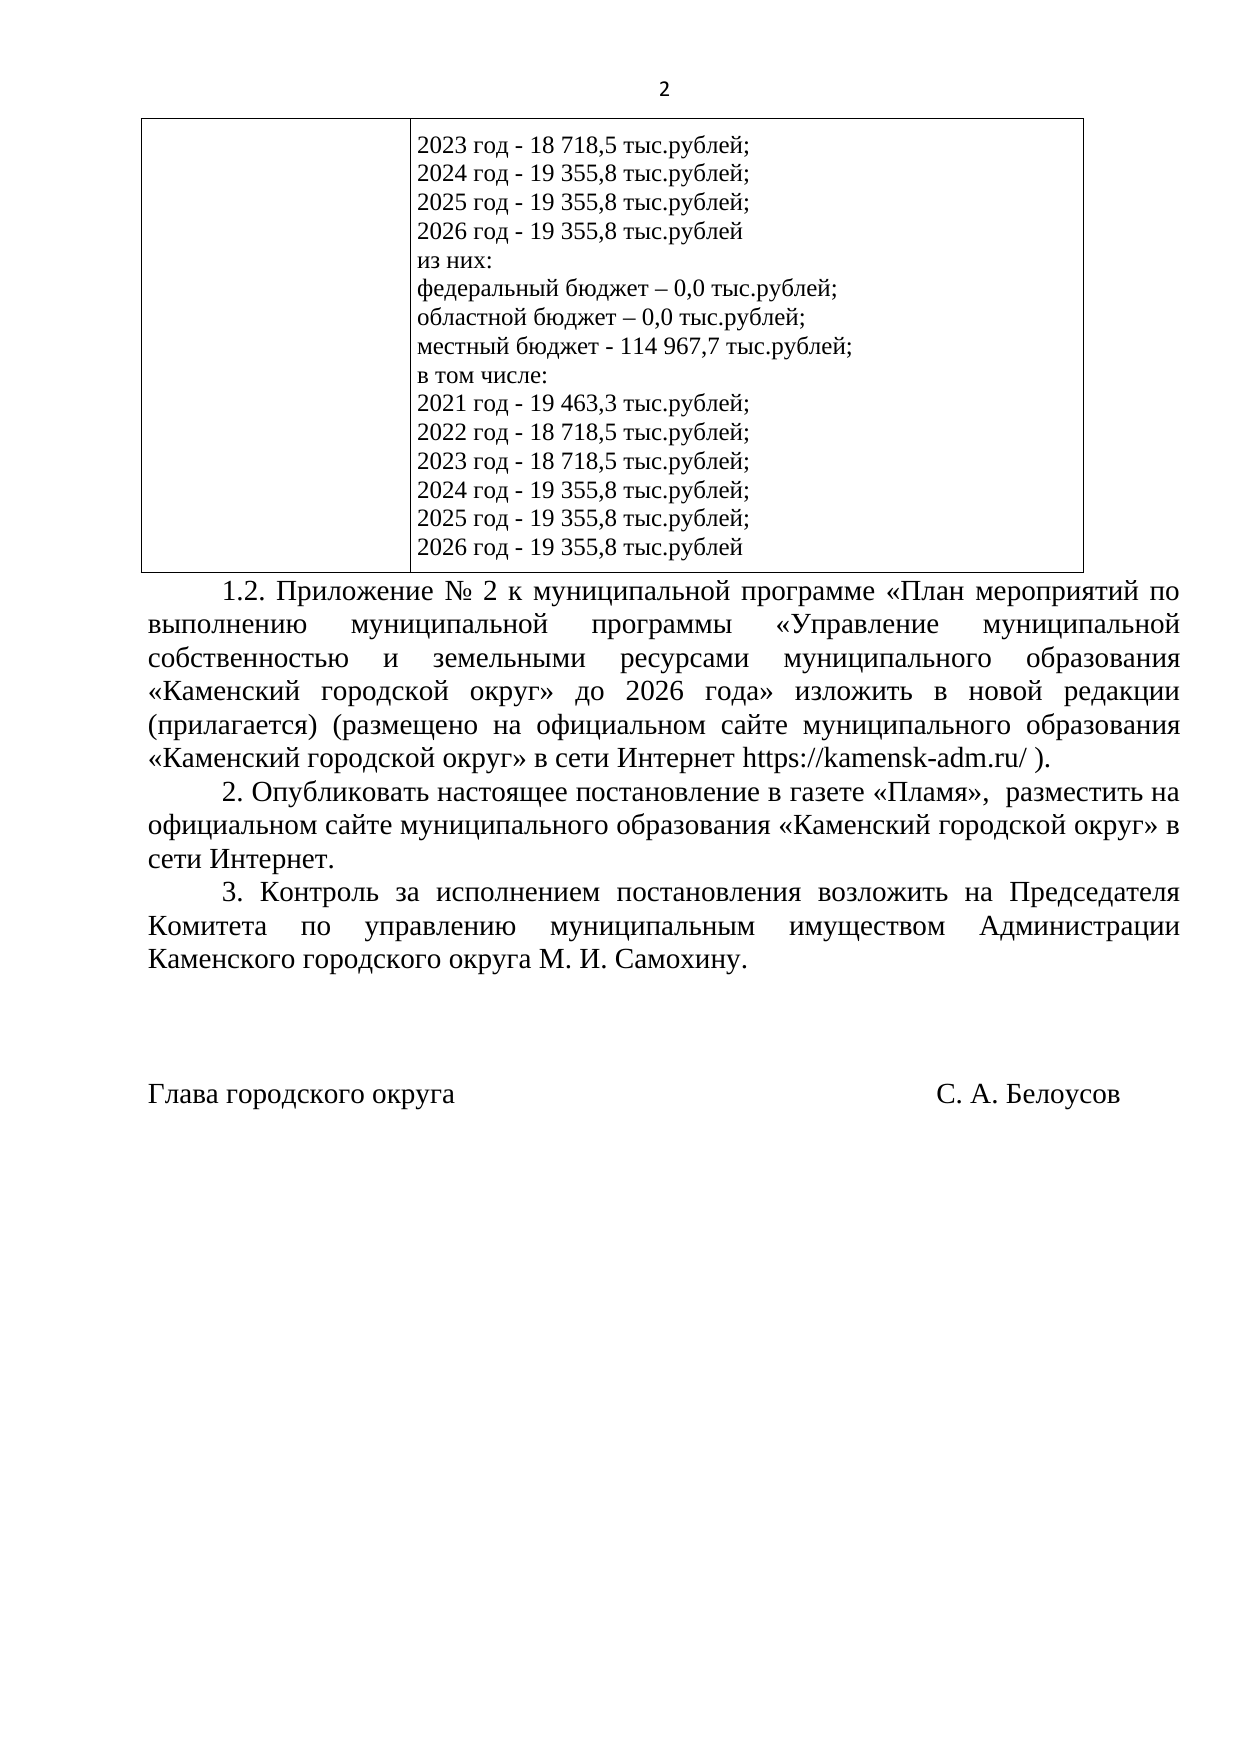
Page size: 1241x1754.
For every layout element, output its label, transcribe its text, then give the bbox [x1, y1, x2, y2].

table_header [411, 119, 1083, 572]
text 3. Контроль за исполнением постановления возложить на Председателя Комитета по управлению муниципальным имуществом Администрации Каменского городского округа М. И. Самохину. [148, 874, 1181, 975]
text Глава городского округа С. А. Белоусов [148, 1076, 1122, 1109]
text 2. Опубликовать настоящее постановление в газете «Пламя», разместить на официальном сайте муниципального образования «Каменский городской округ» в сети Интернет. [148, 774, 1181, 874]
text 1.2. Приложение № 2 к муниципальной программе «План мероприятий по выполнению муниципальной программы «Управление муниципальной собственностью и земельными ресурсами муниципального образования «Каменский городской округ» до 2026 года» изложить в новой редакции (прилагается) (размещено на официальном сайте муниципального образования «Каменский городской округ» в сети Интернет https://kamensk-adm.ru/ ). [148, 573, 1181, 774]
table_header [142, 119, 410, 572]
